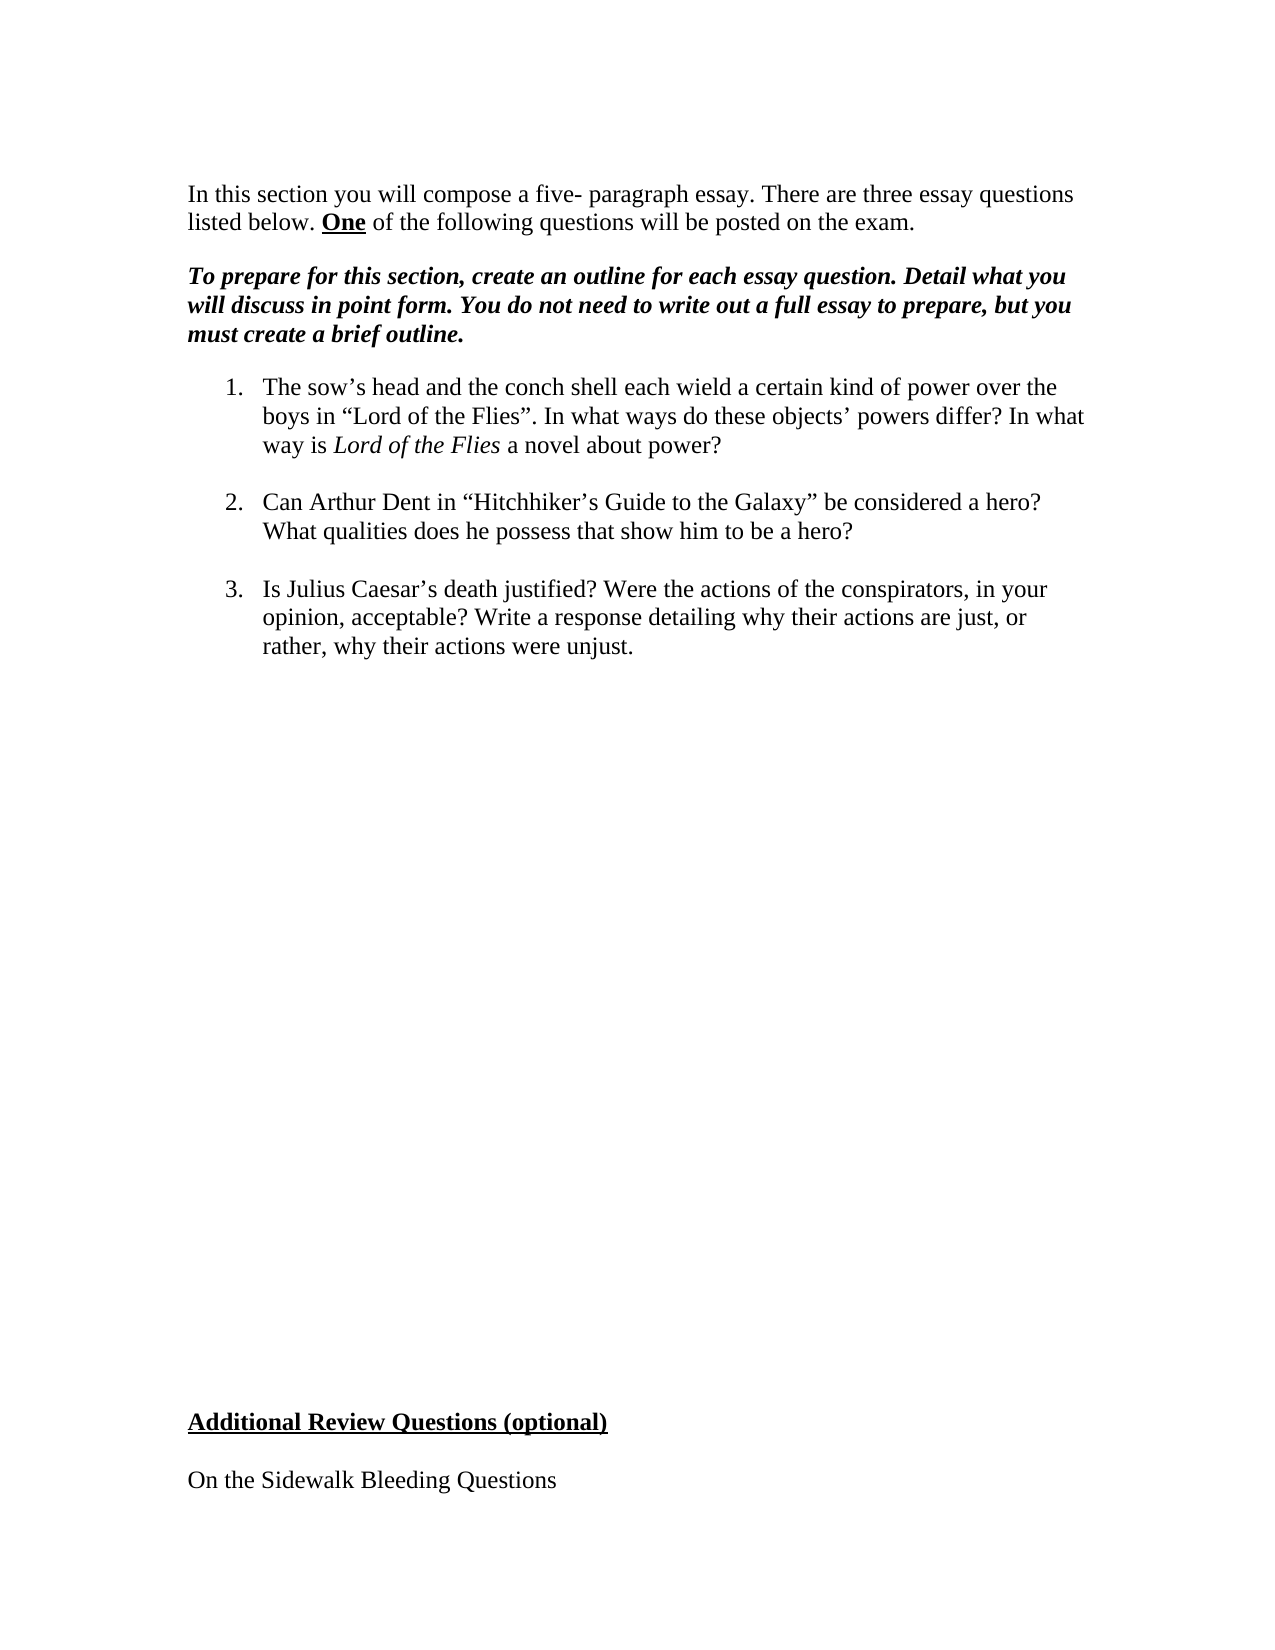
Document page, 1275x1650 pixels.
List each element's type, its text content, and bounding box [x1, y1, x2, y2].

list Can Arthur Dent in “Hitchhiker’s Guide to the Galaxy” be considered a hero? What qualities does he possess that show him to be a hero? [225, 487, 1087, 545]
text In this section you will compose a five- paragraph essay. There are three essay questions listed below. One of the following questions will be posted on the exam. [187, 179, 1087, 236]
text To prepare for this section, create an outline for each essay question. Detail what you will discuss in point form. You do not need to write out a full essay to prepare, but you must create a brief outline. [187, 261, 1087, 347]
text Additional Review Questions (optional) [187, 1407, 1087, 1436]
list Is Julius Caesar’s death justified? Were the actions of the conspirators, in your opinion, acceptable? Write a response detailing why their actions are just, or rather, why their actions were unjust. [225, 574, 1087, 660]
text On the Sidewalk Bleeding Questions [187, 1465, 1087, 1494]
list The sow’s head and the conch shell each wield a certain kind of power over the boys in “Lord of the Flies”. In what ways do these objects’ powers differ? In what way is Lord of the Flies a novel about power? [225, 372, 1087, 459]
